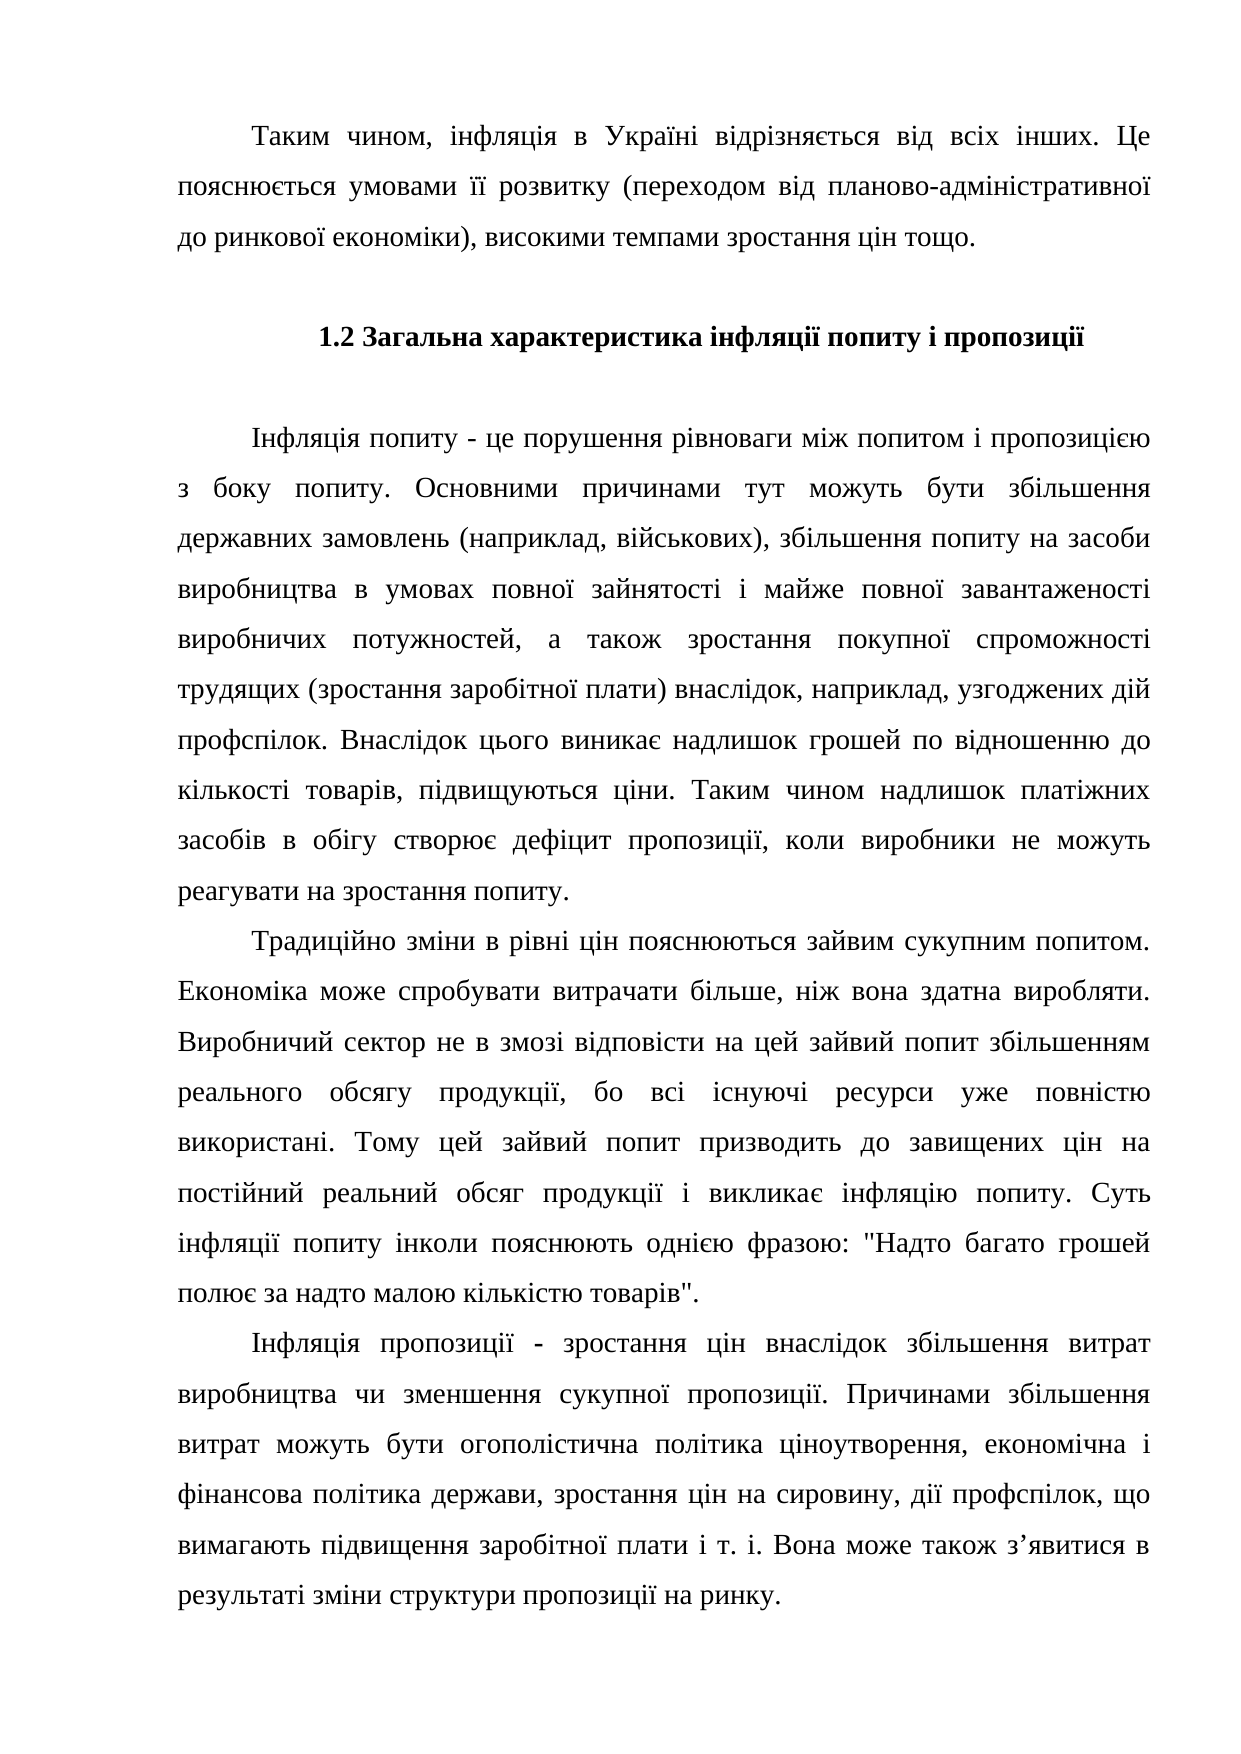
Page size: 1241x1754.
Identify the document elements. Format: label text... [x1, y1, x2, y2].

text Інфляція попиту - це порушення рівноваги між попитом і пропозицією з боку попиту. Основними причинами тут можуть бути збільшення державних замовлень (наприклад, військових), збільшення попиту на засоби виробництва в умовах повної зайнятості і майже повної завантаженості виробничих потужностей, а також зростання покупної спроможності трудящих (зростання заробітної плати) внаслідок, наприклад, узгоджених дій профспілок. Внаслідок цього виникає надлишок грошей по відношенню до кількості товарів, підвищуються ціни. Таким чином надлишок платіжних засобів в обігу створює дефіцит пропозиції, коли виробники не можуть реагувати на зростання попиту. [177, 420, 1152, 906]
text Таким чином, інфляція в Україні відрізняється від всіх інших. Це пояснюється умовами її розвитку (переходом від планово-адміністративної до ринкової економіки), високими темпами зростання цін тощо. [177, 118, 1152, 252]
text Традиційно зміни в рівні цін пояснюються зайвим сукупним попитом. Економіка може спробувати витрачати більше, ніж вона здатна виробляти. Виробничий сектор не в змозі відповісти на цей зайвий попит збільшенням реального обсягу продукції, бо всі існуючі ресурси уже повністю використані. Тому цей зайвий попит призводить до завищених цін на постійний реальний обсяг продукції і викликає інфляцію попиту. Суть інфляції попиту інколи пояснюють однією фразою: "Надто багато грошей полює за надто малою кількістю товарів". [177, 923, 1152, 1309]
text 1.2 Загальна характеристика інфляції попиту і пропозиції [251, 319, 1152, 353]
text Інфляція пропозиції - зростання цін внаслідок збільшення витрат виробництва чи зменшення сукупної пропозиції. Причинами збільшення витрат можуть бути огополiстична політика ціноутворення, економічна і фінансова політика держави, зростання цін на сировину, дії профспілок, що вимагають підвищення заробітної плати і т. і. Вона може також з’явитися в результаті зміни структури пропозиції на ринку. [177, 1326, 1152, 1611]
